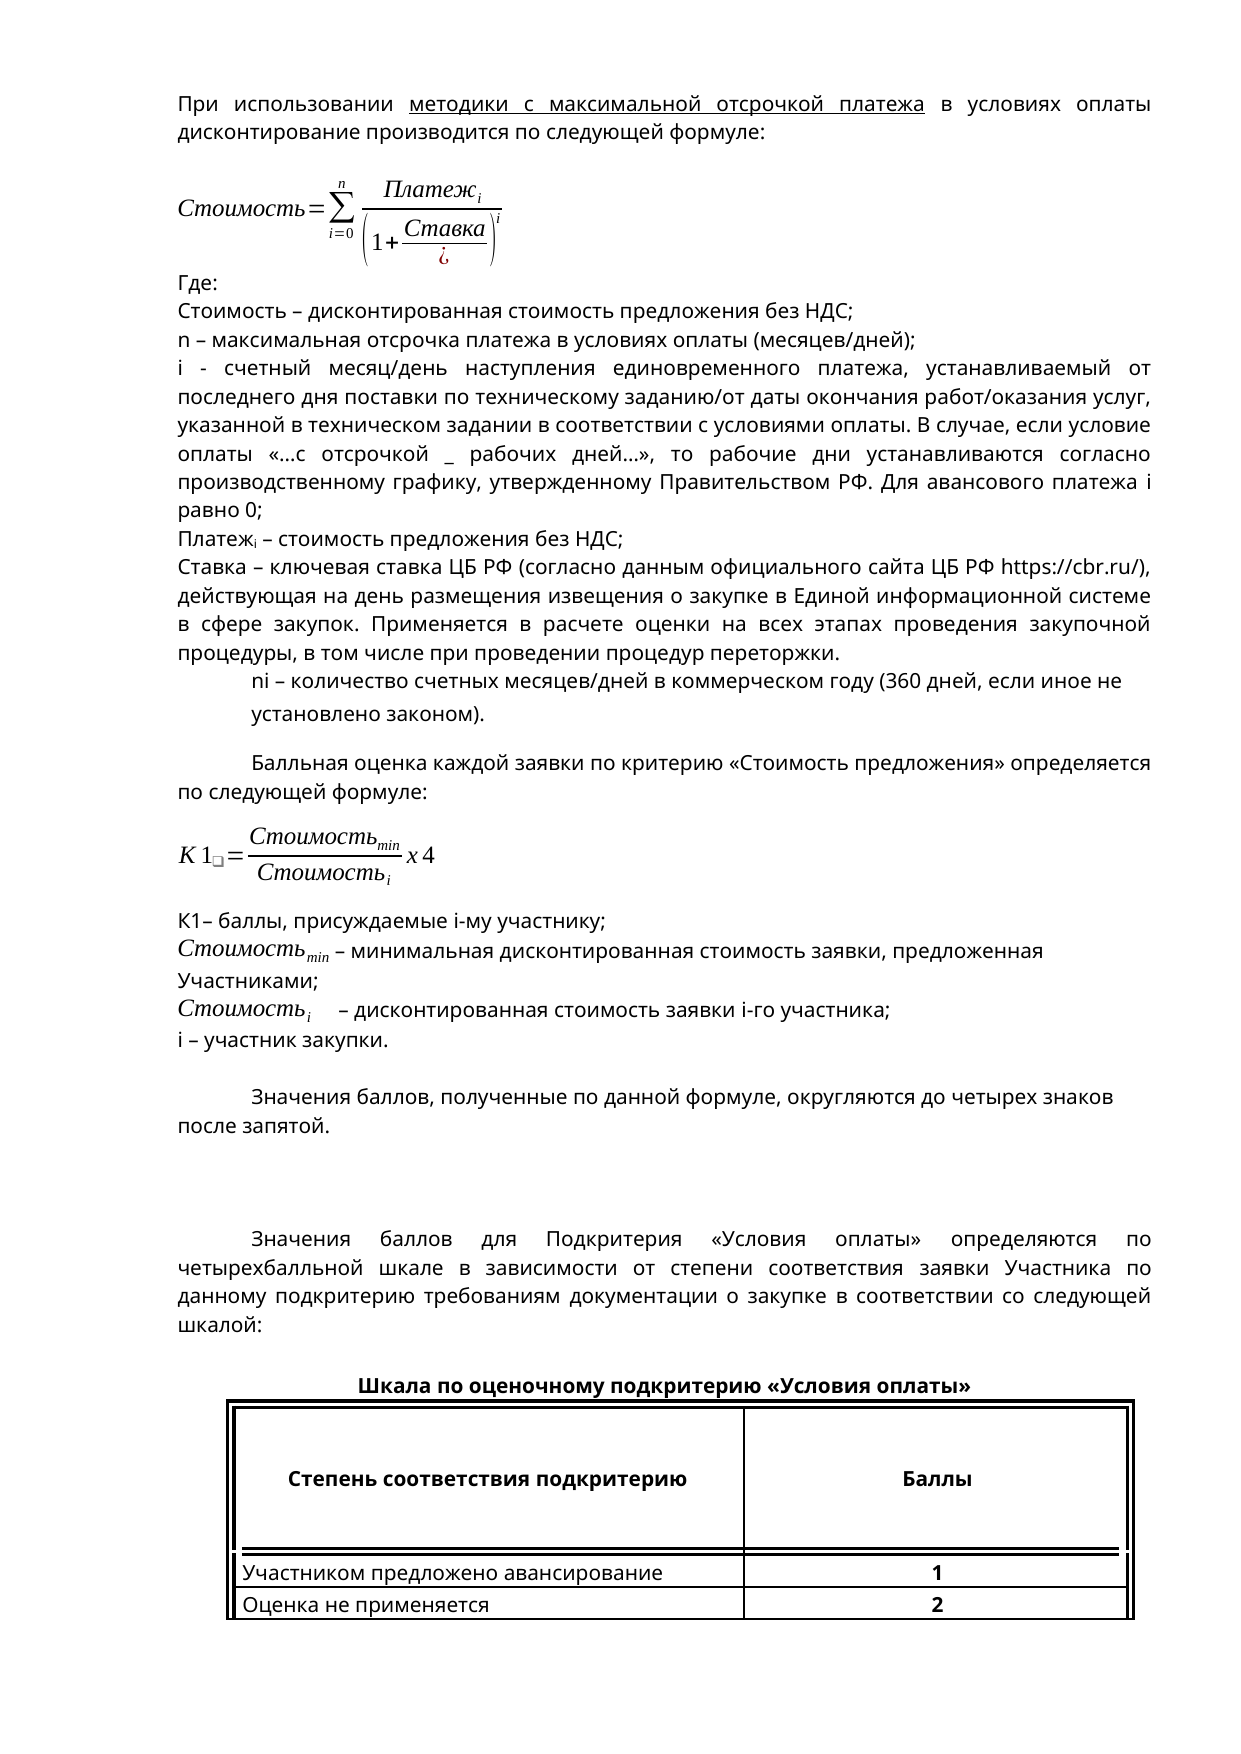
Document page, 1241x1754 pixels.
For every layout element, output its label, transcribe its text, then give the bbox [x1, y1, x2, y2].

text i – участник закупки. [177, 1026, 1152, 1054]
table_header Степень соответствия подкритерию [231, 1403, 744, 1547]
text К1– баллы, присуждаемые i-му участнику; [177, 906, 1152, 934]
table_header Баллы [744, 1403, 1130, 1547]
table_cell Оценка не применяется [236, 1588, 743, 1618]
text i - счетный месяц/день наступления единовременного платежа, устанавливаемый от последнего дня поставки по техническому заданию/от даты окончания работ/оказания услуг, указанной в техническом задании в соответствии с условиями оплаты. В случае, если условие оплаты «…с отсрочкой _ рабочих дней…», то рабочие дни устанавливаются согласно производственному графику, утвержденному Правительством РФ. Для авансового платежа i равно 0; [177, 353, 1152, 524]
text – дисконтированная стоимость заявки i-го участника; [177, 994, 1152, 1026]
text ni – количество счетных месяцев/дней в коммерческом году (360 дней, если иное не установлено законом). [251, 666, 1152, 727]
text Платежi – стоимость предложения без НДС; [177, 524, 1152, 552]
text Где: [177, 268, 1152, 297]
table_cell 2 [745, 1588, 1126, 1618]
table_cell 1 [745, 1547, 1130, 1586]
text – минимальная дисконтированная стоимость заявки, предложенная Участниками; [177, 934, 1152, 994]
text Значения баллов, полученные по данной формуле, округляются до четырех знаков после запятой. [177, 1082, 1152, 1139]
text Значения баллов для Подкритерия «Условия оплаты» определяются по четырехбалльной шкале в зависимости от степени соответствия заявки Участника по данному подкритерию требованиям документации о закупке в соответствии со следующей шкалой: [177, 1224, 1152, 1338]
text Ставка – ключевая ставка ЦБ РФ (согласно данным официального сайта ЦБ РФ https://cbr.ru/), действующая на день размещения извещения о закупке в Единой информационной системе в сфере закупок. Применяется в расчете оценки на всех этапах проведения закупочной процедуры, в том числе при проведении процедур переторжки. [177, 552, 1152, 666]
text Шкала по оценочному подкритерию «Условия оплаты» [177, 1371, 1152, 1399]
text Стоимость – дисконтированная стоимость предложения без НДС; [177, 297, 1152, 325]
table_cell Участником предложено авансирование [231, 1547, 743, 1586]
text При использовании методики с максимальной отсрочкой платежа в условиях оплаты дисконтирование производится по следующей формуле: [177, 89, 1152, 146]
text Балльная оценка каждой заявки по критерию «Стоимость предложения» определяется по следующей формуле: [177, 748, 1152, 805]
text n – максимальная отсрочка платежа в условиях оплаты (месяцев/дней); [177, 325, 1152, 353]
